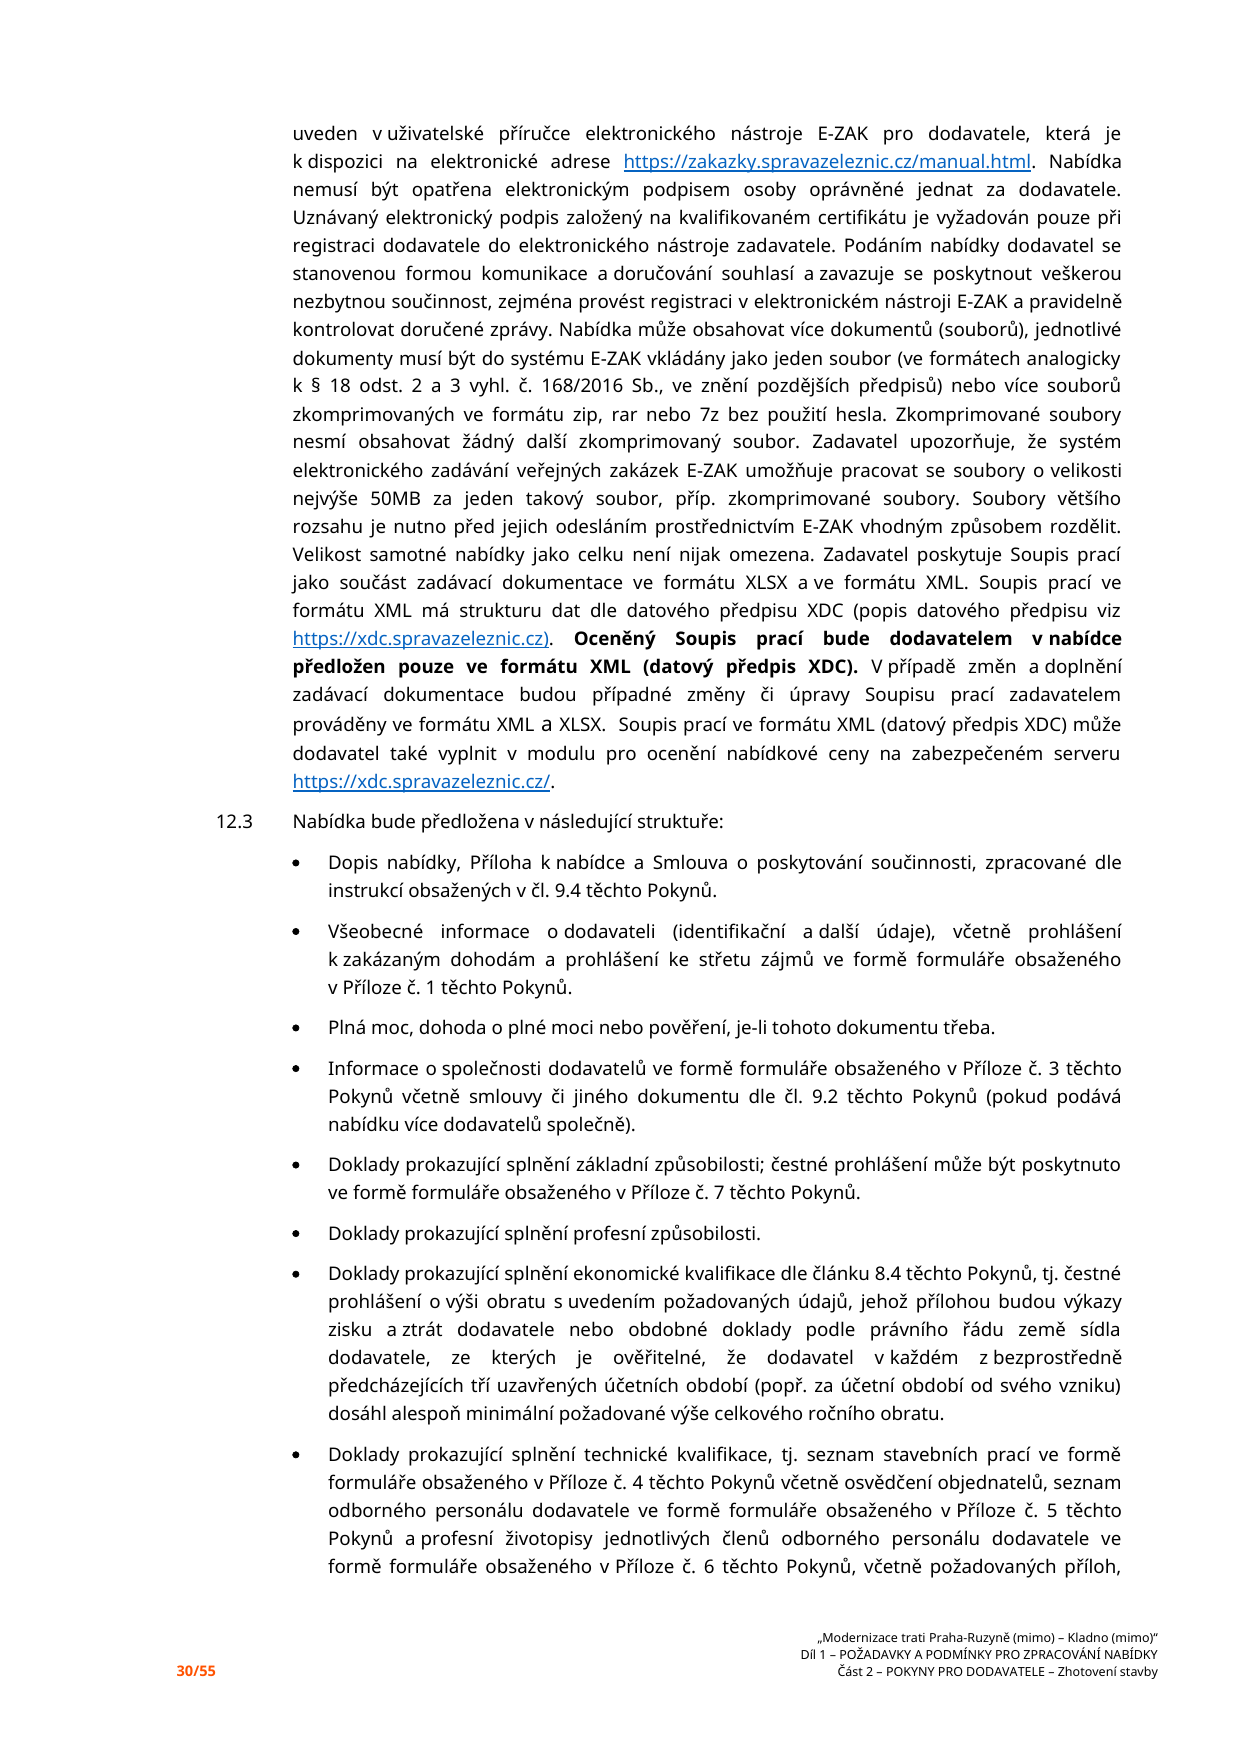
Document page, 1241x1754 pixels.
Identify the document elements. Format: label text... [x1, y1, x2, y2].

text Nabídka bude předložena v následující struktuře: [216, 809, 1122, 834]
text Plná moc, dohoda o plné moci nebo pověření, je-li tohoto dokumentu třeba. [292, 1014, 1122, 1040]
text Doklady prokazující splnění základní způsobilosti; čestné prohlášení může být poskytnuto ve formě formuláře obsaženého v Příloze č. 7 těchto Pokynů. [292, 1152, 1122, 1205]
text Všeobecné informace o dodavateli (identifikační a další údaje), včetně prohlášení k zakázaným dohodám a prohlášení ke střetu zájmů ve formě formuláře obsaženého v Příloze č. 1 těchto Pokynů. [292, 918, 1122, 999]
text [292, 1441, 1122, 1579]
text Informace o společnosti dodavatelů ve formě formuláře obsaženého v Příloze č. 3 těchto Pokynů včetně smlouvy či jiného dokumentu dle čl. 9.2 těchto Pokynů (pokud podává nabídku více dodavatelů společně). [292, 1055, 1122, 1137]
text Doklady prokazující splnění profesní způsobilosti. [292, 1220, 1122, 1246]
text Doklady prokazující splnění ekonomické kvalifikace dle článku 8.4 těchto Pokynů, tj. čestné prohlášení o výši obratu s uvedením požadovaných údajů, jehož přílohou budou výkazy zisku a ztrát dodavatele nebo obdobné doklady podle právního řádu země sídla dodavatele, ze kterých je ověřitelné, že dodavatel v každém z bezprostředně předcházejících tří uzavřených účetních období (popř. za účetní období od svého vzniku) dosáhl alespoň minimální požadované výše celkového ročního obratu. [292, 1261, 1122, 1426]
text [216, 121, 1122, 794]
text Dopis nabídky, Příloha k nabídce a Smlouva o poskytování součinnosti, zpracované dle instrukcí obsažených v čl. 9.4 těchto Pokynů. [292, 849, 1122, 903]
